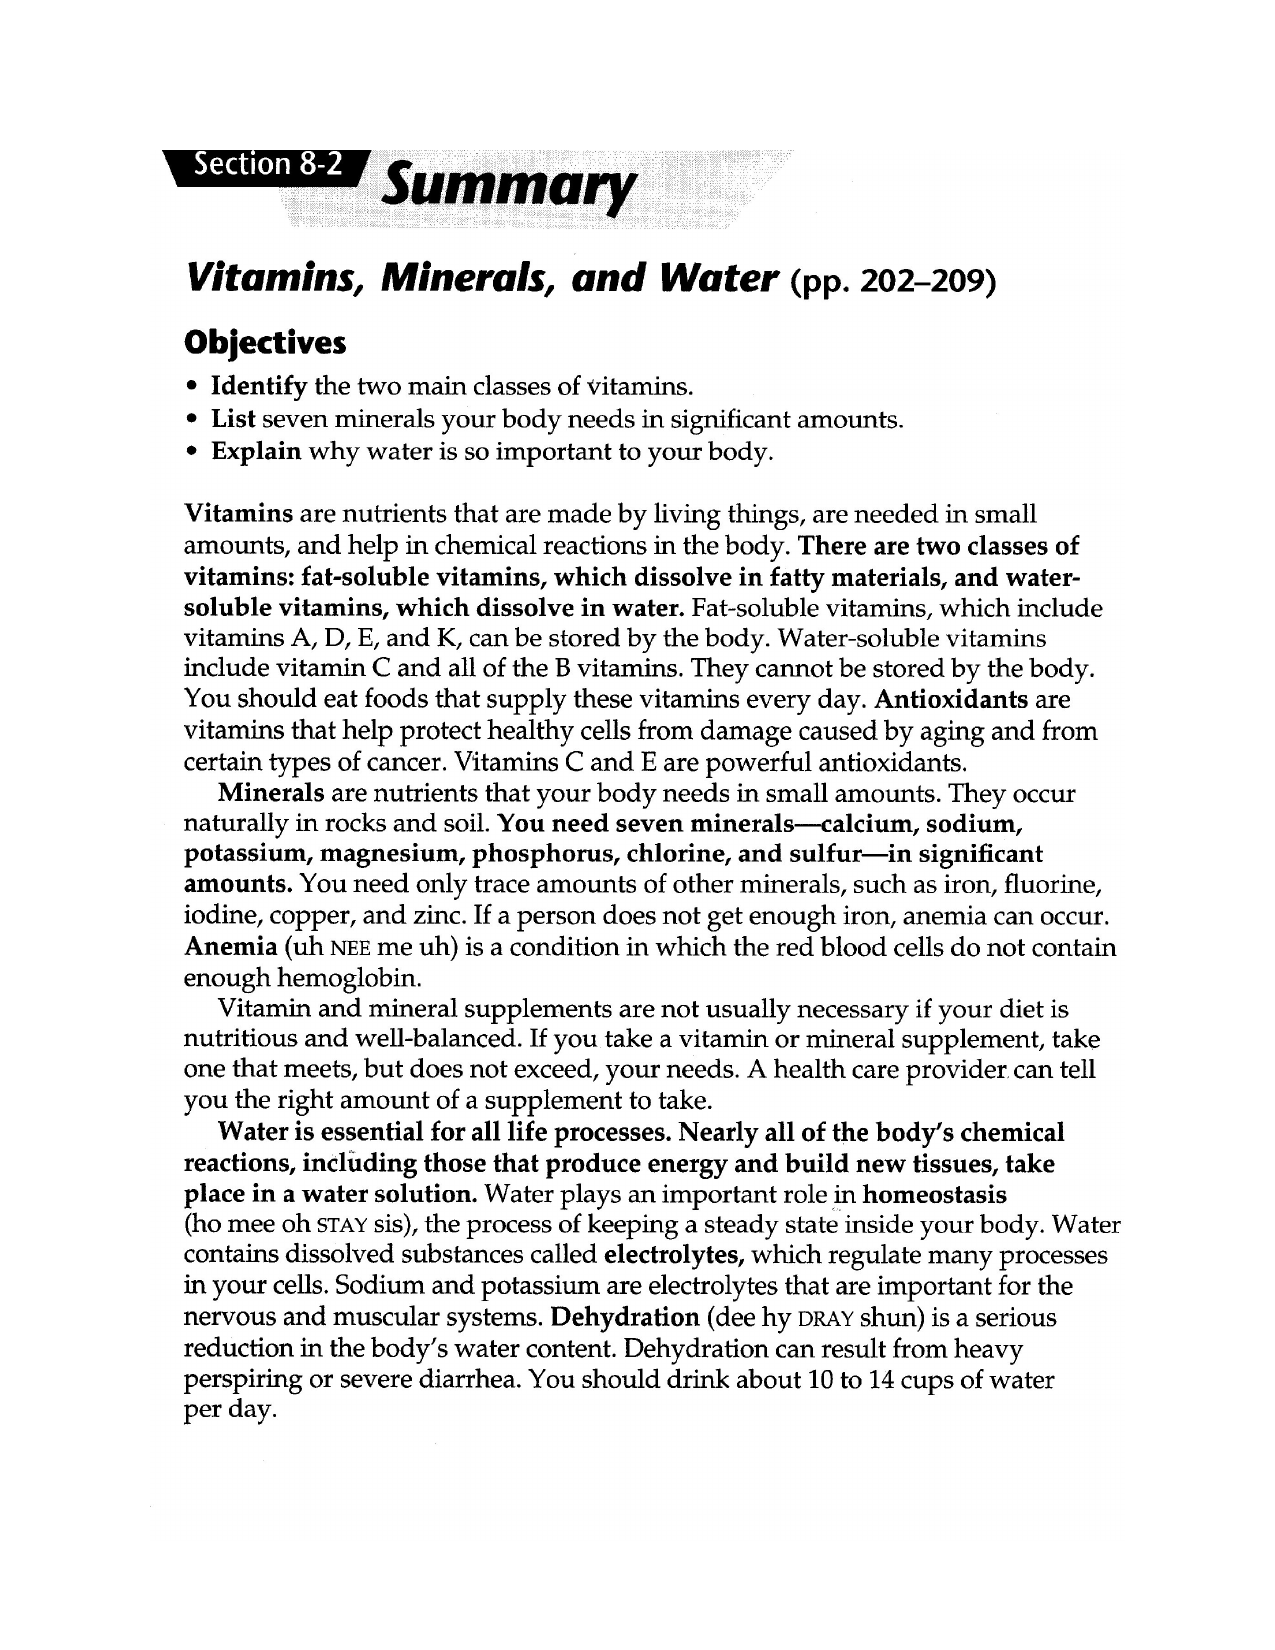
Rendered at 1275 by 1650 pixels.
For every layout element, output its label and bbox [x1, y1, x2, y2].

picture [150, 150, 1125, 1541]
